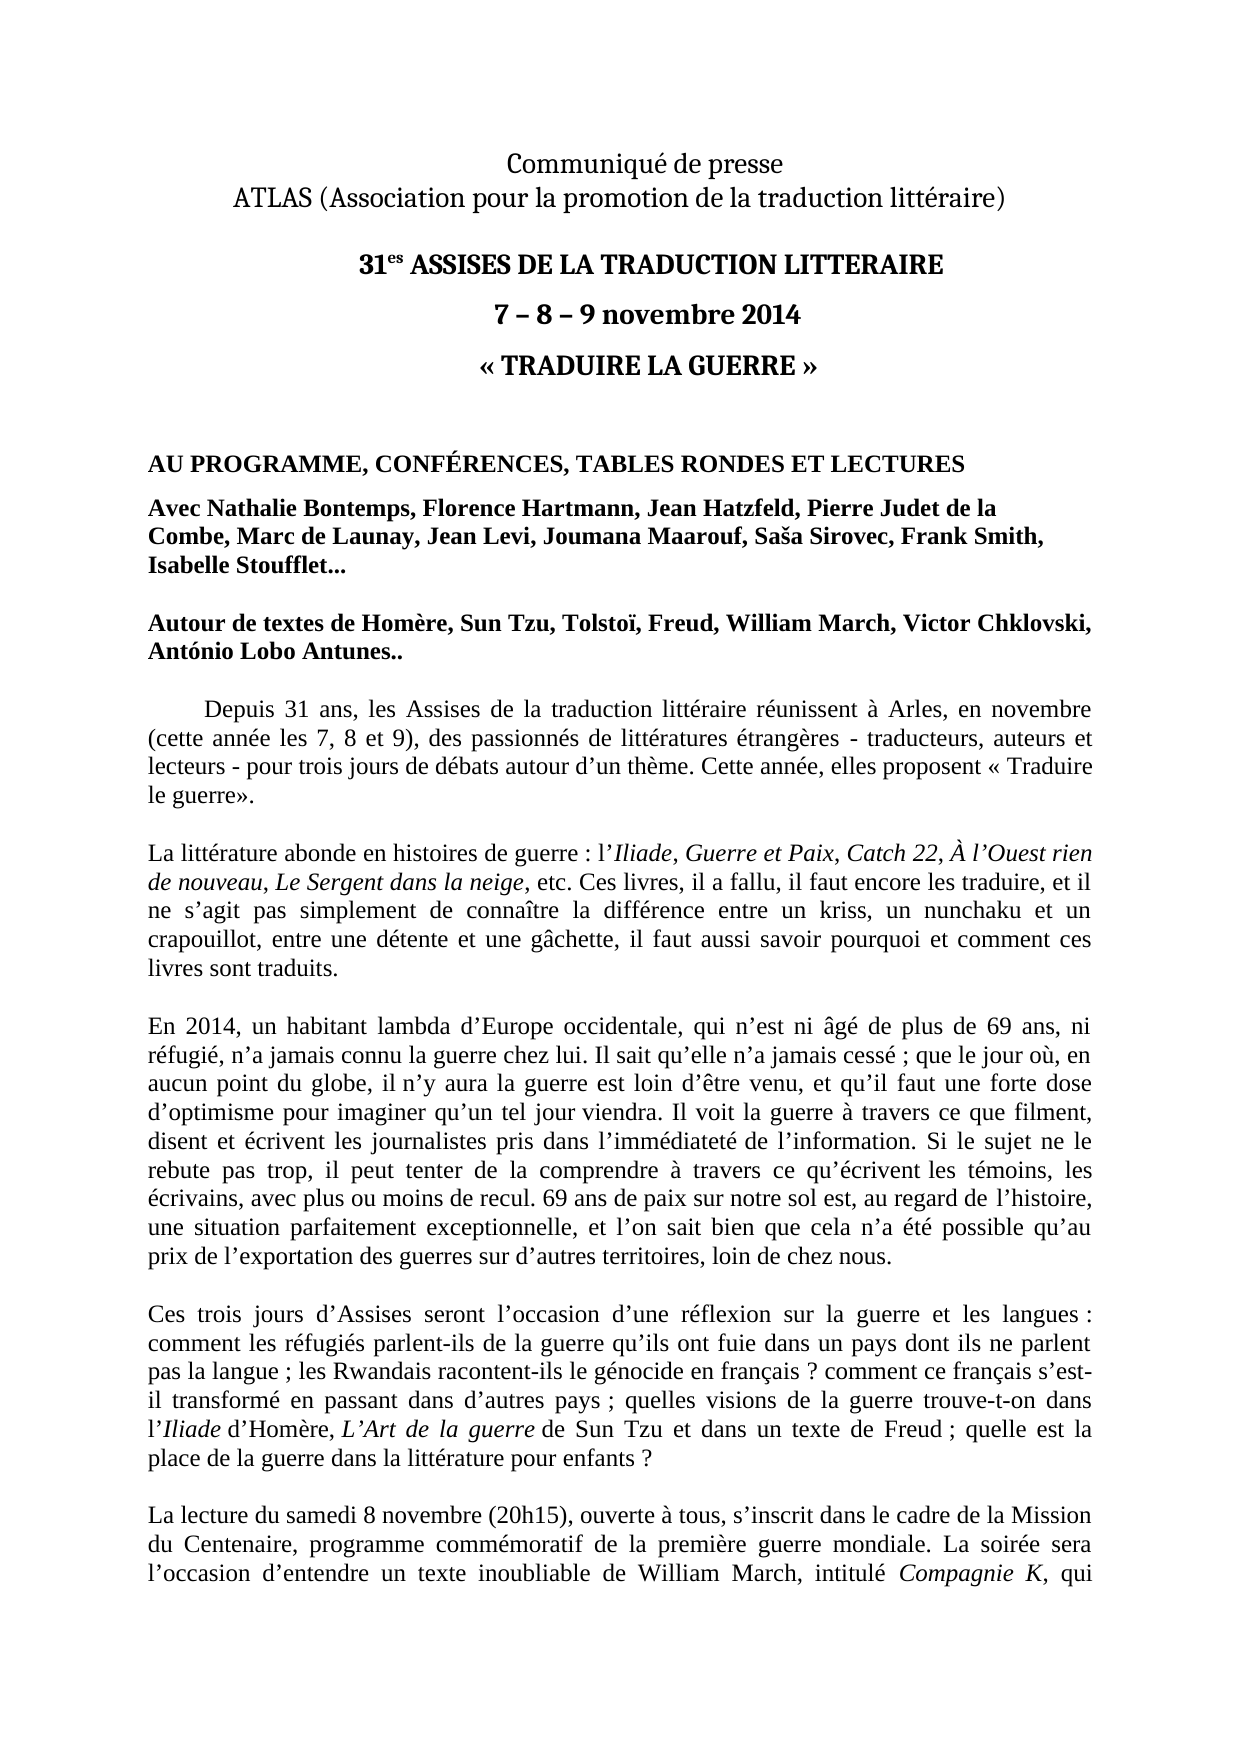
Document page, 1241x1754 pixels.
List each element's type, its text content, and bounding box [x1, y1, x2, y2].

text 31es ASSISES DE LA TRADUCTION LITTERAIRE [148, 248, 1093, 282]
text Avec Nathalie Bontemps, Florence Hartmann, Jean Hatzfeld, Pierre Judet de la Combe, Marc de Launay, Jean Levi, Joumana Maarouf, Saša Sirovec, Frank Smith, Isabelle Stoufflet... [148, 493, 1093, 579]
text La littérature abonde en histoires de guerre : l’Iliade, Guerre et Paix, Catch 22, À l’Ouest rien de nouveau, Le Sergent dans la neige, etc. Ces livres, il a fallu, il faut encore les traduire, et il ne s’agit pas simplement de connaître la différence entre un kriss, un nunchaku et un crapouillot, entre une détente et une gâchette, il faut aussi savoir pourquoi et comment ces livres sont traduits. [148, 838, 1093, 982]
text Communiqué de presse ATLAS (Association pour la promotion de la traduction littéraire) [148, 148, 1093, 215]
text « TRADUIRE LA GUERRE » [148, 349, 1093, 382]
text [148, 1501, 1093, 1587]
text En 2014, un habitant lambda d’Europe occidentale, qui n’est ni âgé de plus de 69 ans, ni réfugié, n’a jamais connu la guerre chez lui. Il sait qu’elle n’a jamais cessé ; que le jour où, en aucun point du globe, il n’y aura la guerre est loin d’être venu, et qu’il faut une forte dose d’optimisme pour imaginer qu’un tel jour viendra. Il voit la guerre à travers ce que filment, disent et écrivent les journalistes pris dans l’immédiateté de l’information. Si le sujet ne le rebute pas trop, il peut tenter de la comprendre à travers ce qu’écrivent les témoins, les écrivains, avec plus ou moins de recul. 69 ans de paix sur notre sol est, au regard de l’histoire, une situation parfaitement exceptionnelle, et l’on sait bien que cela n’a été possible qu’au prix de l’exportation des guerres sur d’autres territoires, loin de chez nous. [148, 1011, 1093, 1270]
text Autour de textes de Homère, Sun Tzu, Tolstoï, Freud, William March, Victor Chklovski, António Lobo Antunes.. [148, 579, 1093, 665]
text Depuis 31 ans, les Assises de la traduction littéraire réunissent à Arles, en novembre (cette année les 7, 8 et 9), des passionnés de littératures étrangères - traducteurs, auteurs et lecteurs - pour trois jours de débats autour d’un thème. Cette année, elles proposent « Traduire le guerre». [148, 694, 1093, 809]
text 7 – 8 – 9 novembre 2014 [148, 298, 1093, 332]
text AU PROGRAMME, CONFÉRENCES, TABLES RONDES ET LECTURES [148, 449, 1093, 478]
text Ces trois jours d’Assises seront l’occasion d’une réflexion sur la guerre et les langues : comment les réfugiés parlent-ils de la guerre qu’ils ont fuie dans un pays dont ils ne parlent pas la langue ; les Rwandais racontent-ils le génocide en français ? comment ce français s’est-il transformé en passant dans d’autres pays ; quelles visions de la guerre trouve-t-on dans l’Iliade d’Homère, L’Art de la guerre de Sun Tzu et dans un texte de Freud ; quelle est la place de la guerre dans la littérature pour enfants ? [148, 1299, 1093, 1471]
